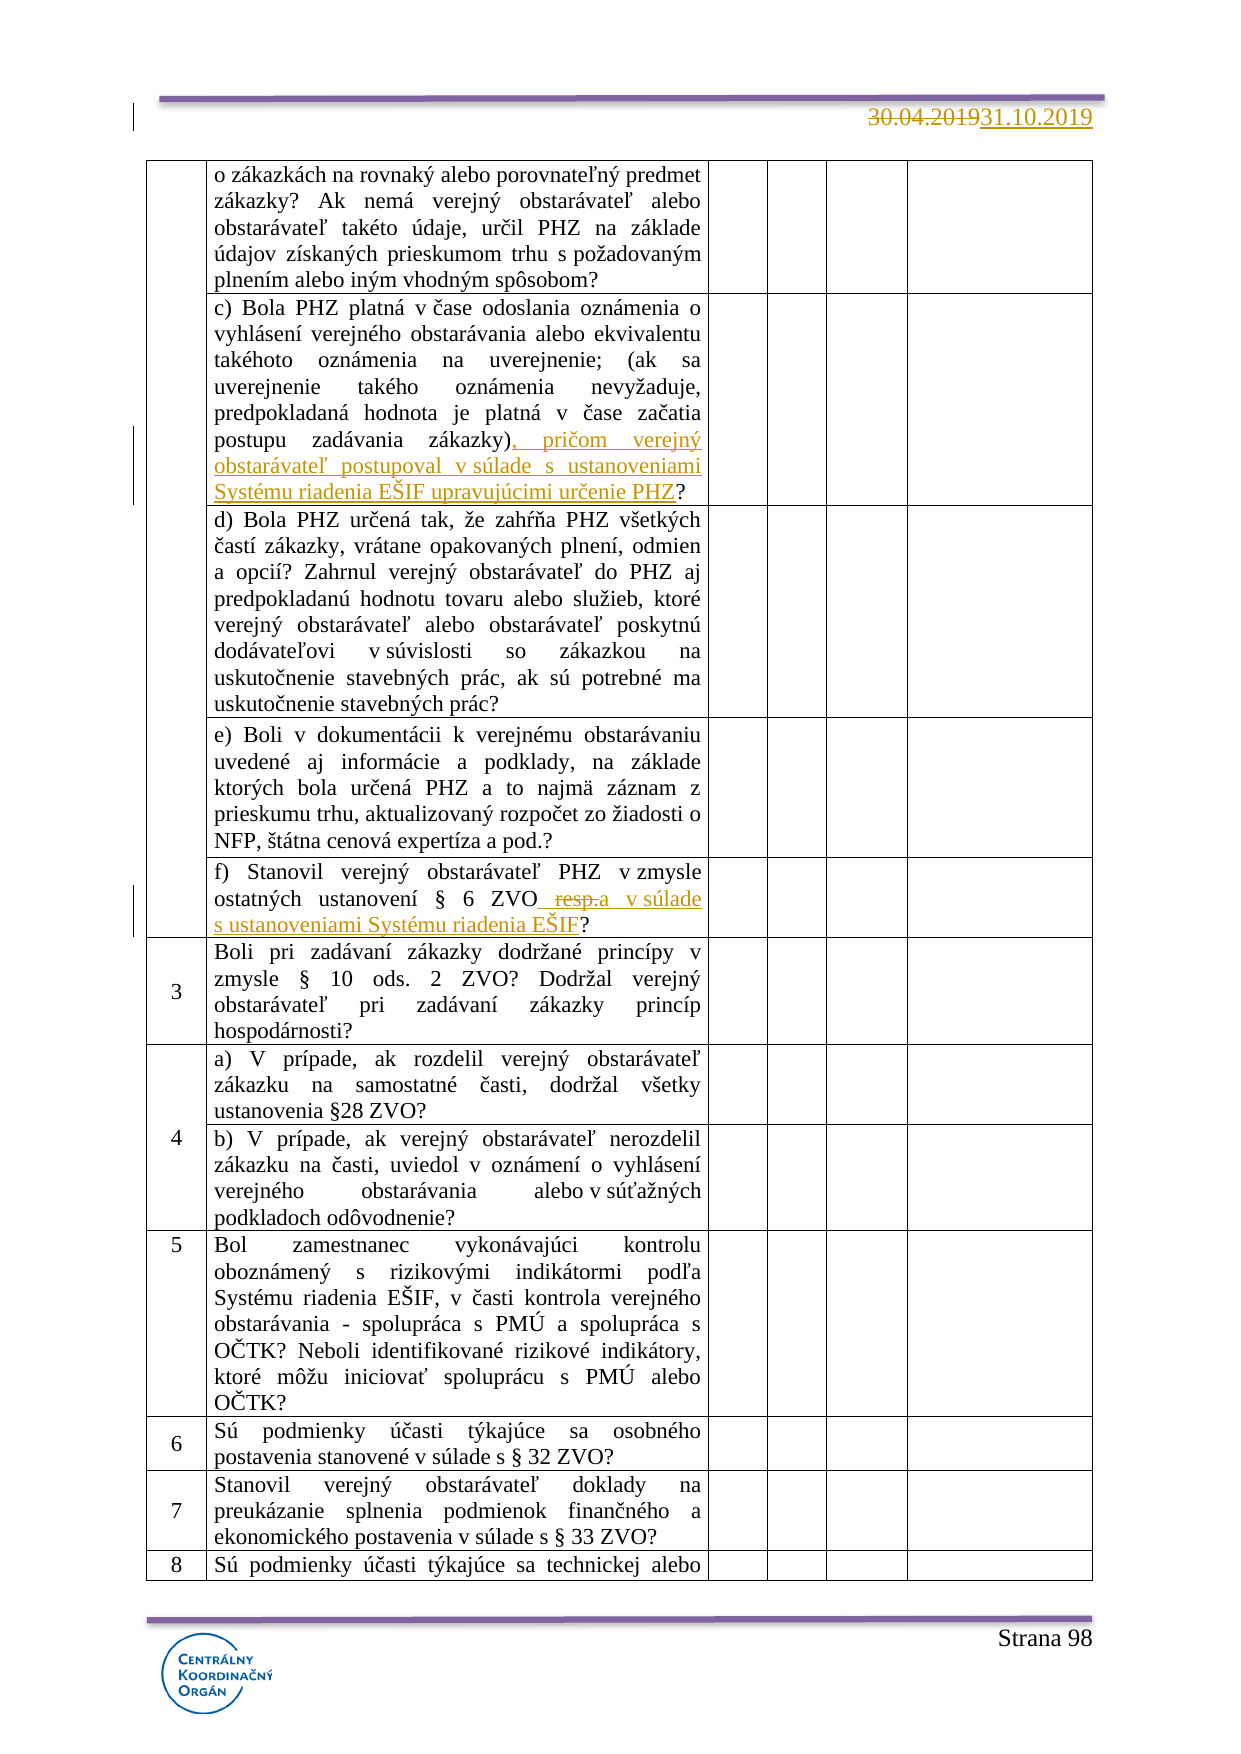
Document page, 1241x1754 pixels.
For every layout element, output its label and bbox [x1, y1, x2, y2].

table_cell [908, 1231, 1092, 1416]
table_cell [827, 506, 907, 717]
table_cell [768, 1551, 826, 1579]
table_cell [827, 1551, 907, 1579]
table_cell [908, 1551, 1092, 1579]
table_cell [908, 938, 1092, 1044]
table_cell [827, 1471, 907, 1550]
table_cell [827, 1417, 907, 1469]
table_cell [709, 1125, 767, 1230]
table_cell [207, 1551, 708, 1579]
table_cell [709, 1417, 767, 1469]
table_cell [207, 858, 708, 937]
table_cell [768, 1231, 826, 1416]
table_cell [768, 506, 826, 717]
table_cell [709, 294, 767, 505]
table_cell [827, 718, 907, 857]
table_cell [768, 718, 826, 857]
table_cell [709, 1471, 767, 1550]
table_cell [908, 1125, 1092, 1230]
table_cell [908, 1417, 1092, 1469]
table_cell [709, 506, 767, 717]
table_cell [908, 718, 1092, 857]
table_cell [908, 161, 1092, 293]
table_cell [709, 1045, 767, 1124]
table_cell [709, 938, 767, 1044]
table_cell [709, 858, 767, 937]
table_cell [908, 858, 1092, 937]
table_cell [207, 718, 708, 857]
picture [159, 1631, 272, 1713]
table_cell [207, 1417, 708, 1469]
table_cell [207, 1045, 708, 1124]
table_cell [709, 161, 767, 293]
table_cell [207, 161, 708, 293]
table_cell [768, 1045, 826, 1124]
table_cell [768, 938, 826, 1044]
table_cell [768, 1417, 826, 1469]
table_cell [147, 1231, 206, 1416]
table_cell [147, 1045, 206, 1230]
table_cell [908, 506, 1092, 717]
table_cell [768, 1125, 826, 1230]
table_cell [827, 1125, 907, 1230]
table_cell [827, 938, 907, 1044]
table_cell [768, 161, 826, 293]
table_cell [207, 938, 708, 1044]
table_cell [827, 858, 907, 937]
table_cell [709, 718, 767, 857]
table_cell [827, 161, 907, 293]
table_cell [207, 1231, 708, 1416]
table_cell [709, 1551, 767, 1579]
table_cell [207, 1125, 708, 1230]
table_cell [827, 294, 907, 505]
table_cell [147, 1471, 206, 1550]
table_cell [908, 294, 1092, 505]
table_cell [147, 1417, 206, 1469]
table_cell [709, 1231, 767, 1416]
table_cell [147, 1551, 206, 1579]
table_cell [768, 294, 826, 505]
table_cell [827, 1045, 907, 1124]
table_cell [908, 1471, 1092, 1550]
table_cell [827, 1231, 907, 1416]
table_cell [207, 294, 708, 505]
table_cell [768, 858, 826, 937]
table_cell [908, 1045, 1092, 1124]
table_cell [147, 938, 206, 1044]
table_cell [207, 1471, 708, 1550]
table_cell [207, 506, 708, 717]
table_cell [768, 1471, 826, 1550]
